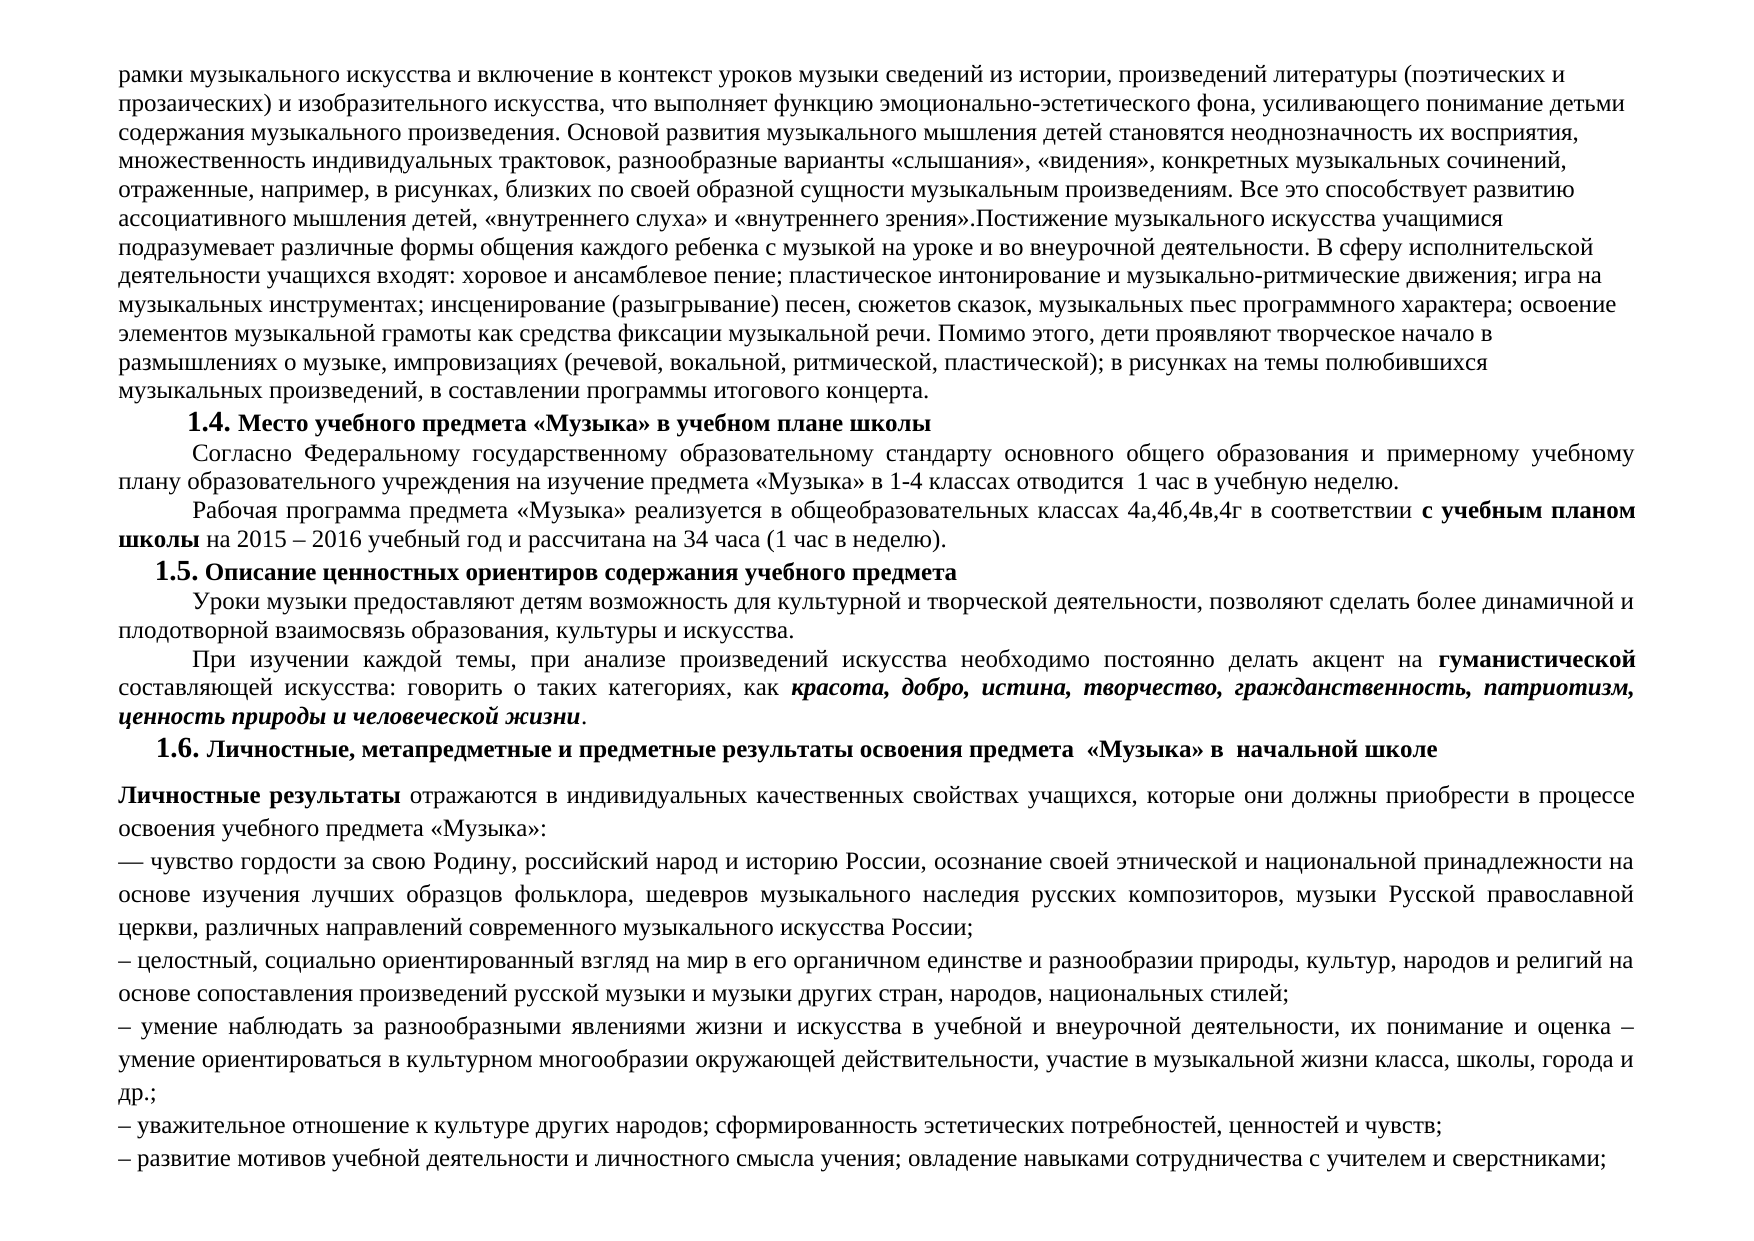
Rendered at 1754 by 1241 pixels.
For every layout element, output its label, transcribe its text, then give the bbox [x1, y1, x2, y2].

text Уроки музыки предоставляют детям возможность для культурной и творческой деятельности, позволяют сделать более динамичной и плодотворной взаимосвязь образования, культуры и искусства. [118, 586, 1636, 644]
text – целостный, социально ориентированный взгляд на мир в его органичном единстве и разнообразии природы, культур, народов и религий на основе сопоставления произведений русской музыки и музыки других стран, народов, национальных стилей; [118, 945, 1636, 1007]
text – уважительное отношение к культуре других народов; сформированность эстетических потребностей, ценностей и чувств; [118, 1111, 1636, 1139]
text — чувство гордости за свою Родину, российский народ и историю России, осознание своей этнической и национальной принадлежности на основе изучения лучших образцов фольклора, шедевров музыкального наследия русских композиторов, музыки Русской православной церкви, различных направлений современного музыкального искусства России; [118, 846, 1636, 941]
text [118, 59, 1636, 404]
text 1.6. Личностные, метапредметные и предметные результаты освоения предмета «Музыка» в начальной школе [156, 730, 1636, 763]
text 1.4. Место учебного предмета «Музыка» в учебном плане школы [118, 404, 1636, 438]
text 1.5. Описание ценностных ориентиров содержания учебного предмета [118, 553, 1636, 586]
text При изучении каждой темы, при анализе произведений искусства необходимо постоянно делать акцент на гуманистической составляющей искусства: говорить о таких категориях, как красота, добро, истина, творчество, гражданственность, патриотизм, ценность природы и человеческой жизни. [118, 644, 1636, 730]
text – развитие мотивов учебной деятельности и личностного смысла учения; овладение навыками сотрудничества с учителем и сверстниками; [118, 1143, 1636, 1172]
text Рабочая программа предмета «Музыка» реализуется в общеобразовательных классах 4а,4б,4в,4г в соответствии с учебным планом школы на 2015 – 2016 учебный год и рассчитана на 34 часа (1 час в неделю). [118, 495, 1636, 553]
text – умение наблюдать за разнообразными явлениями жизни и искусства в учебной и внеурочной деятельности, их понимание и оценка – умение ориентироваться в культурном многообразии окружающей действительности, участие в музыкальной жизни класса, школы, города и др.; [118, 1011, 1636, 1106]
text Согласно Федеральному государственному образовательному стандарту основного общего образования и примерному учебному плану образовательного учреждения на изучение предмета «Музыка» в 1-4 классах отводится 1 час в учебную неделю. [118, 438, 1636, 495]
text Личностные результаты отражаются в индивидуальных качественных свойствах учащихся, которые они должны приобрести в процессе освоения учебного предмета «Музыка»: [118, 780, 1636, 842]
